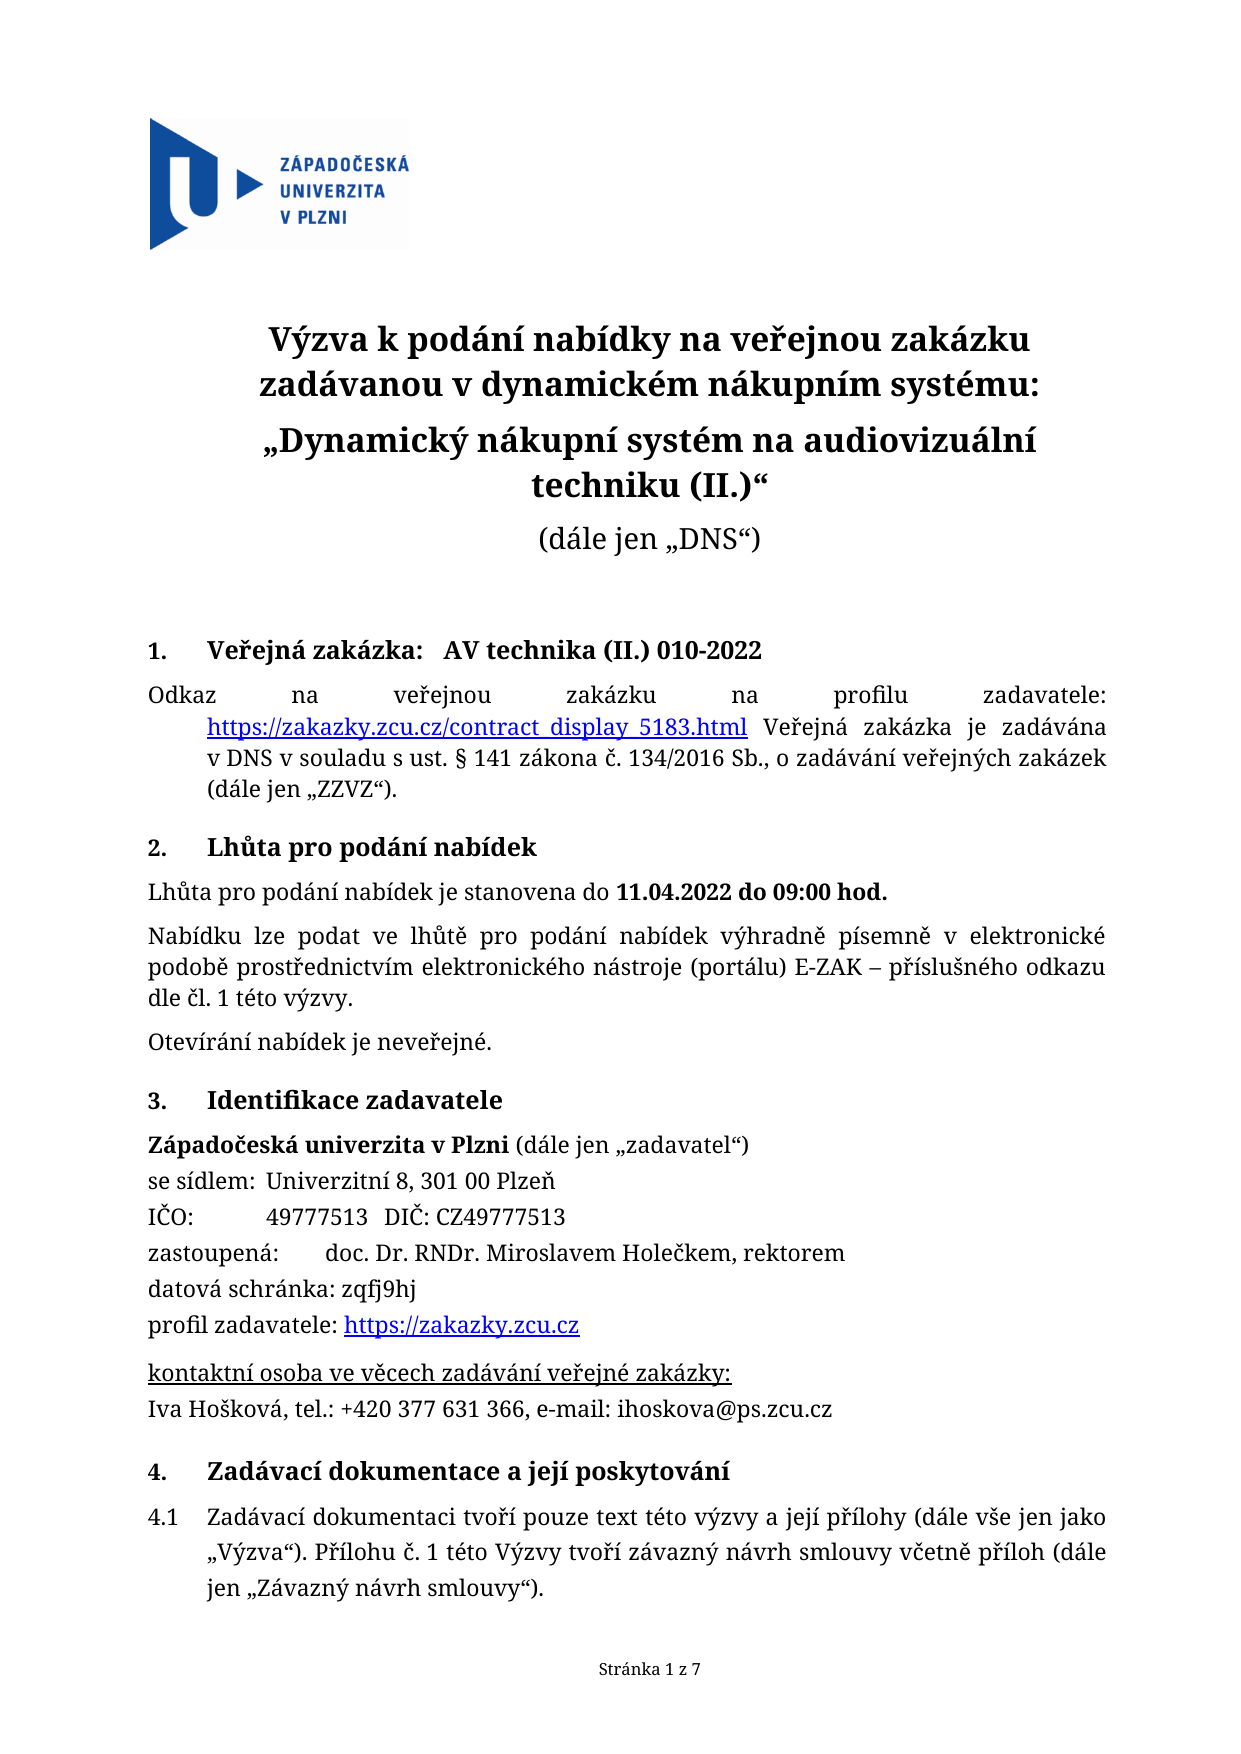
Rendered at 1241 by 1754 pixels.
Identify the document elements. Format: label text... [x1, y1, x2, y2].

text zastoupená: doc. Dr. RNDr. Miroslavem Holečkem, rektorem [148, 1237, 1107, 1268]
subtitle Veřejná zakázka: AV technika (II.) 010-2022 [148, 633, 1107, 667]
text IČO: 49777513 DIČ: CZ49777513 [148, 1201, 1107, 1232]
text Lhůta pro podání nabídek je stanovena do 11.04.2022 do 09:00 hod. [148, 876, 1107, 907]
text kontaktní osoba ve věcech zadávání veřejné zakázky: [148, 1357, 1107, 1388]
list Zadávací dokumentaci tvoří pouze text této výzvy a její přílohy (dále vše jen jako „Výzva“). Přílohu č. 1 této Výzvy tvoří závazný návrh smlouvy včetně příloh (dále jen „Závazný návrh smlouvy“). [148, 1500, 1107, 1603]
subtitle Lhůta pro podání nabídek [148, 829, 1107, 863]
text „Dynamický nákupní systém na audiovizuální techniku (II.)“ [192, 417, 1107, 508]
text profil zadavatele: https://zakazky.zcu.cz [148, 1308, 1107, 1340]
text Iva Hošková, tel.: +420 377 631 366, e-mail: ihoskova@ps.zcu.cz [148, 1393, 1107, 1424]
text Výzva k podání nabídky na veřejnou zakázku zadávanou v dynamickém nákupním systému: [192, 316, 1107, 406]
text Otevírání nabídek je neveřejné. [148, 1026, 1107, 1057]
text se sídlem: Univerzitní 8, 301 00 Plzeň [148, 1165, 1107, 1196]
text Odkaz na veřejnou zakázku na profilu zadavatele: https://zakazky.zcu.cz/contract_display_5183.html Veřejná zakázka je zadávána v DNS v souladu s ust. § 141 zákona č. 134/2016 Sb., o zadávání veřejných zakázek (dále jen „ZZVZ“). [148, 679, 1107, 804]
text Západočeská univerzita v Plzni (dále jen „zadavatel“) [148, 1129, 1107, 1160]
subtitle Identifikace zadavatele [148, 1082, 1107, 1116]
text datová schránka: zqfj9hj [148, 1273, 1107, 1304]
subtitle Zadávací dokumentace a její poskytování [148, 1454, 1107, 1488]
picture [150, 118, 409, 250]
text (dále jen „DNS“) [192, 518, 1107, 558]
text Nabídku lze podat ve lhůtě pro podání nabídek výhradně písemně v elektronické podobě prostřednictvím elektronického nástroje (portálu) E-ZAK – příslušného odkazu dle čl. 1 této výzvy. [148, 920, 1107, 1013]
